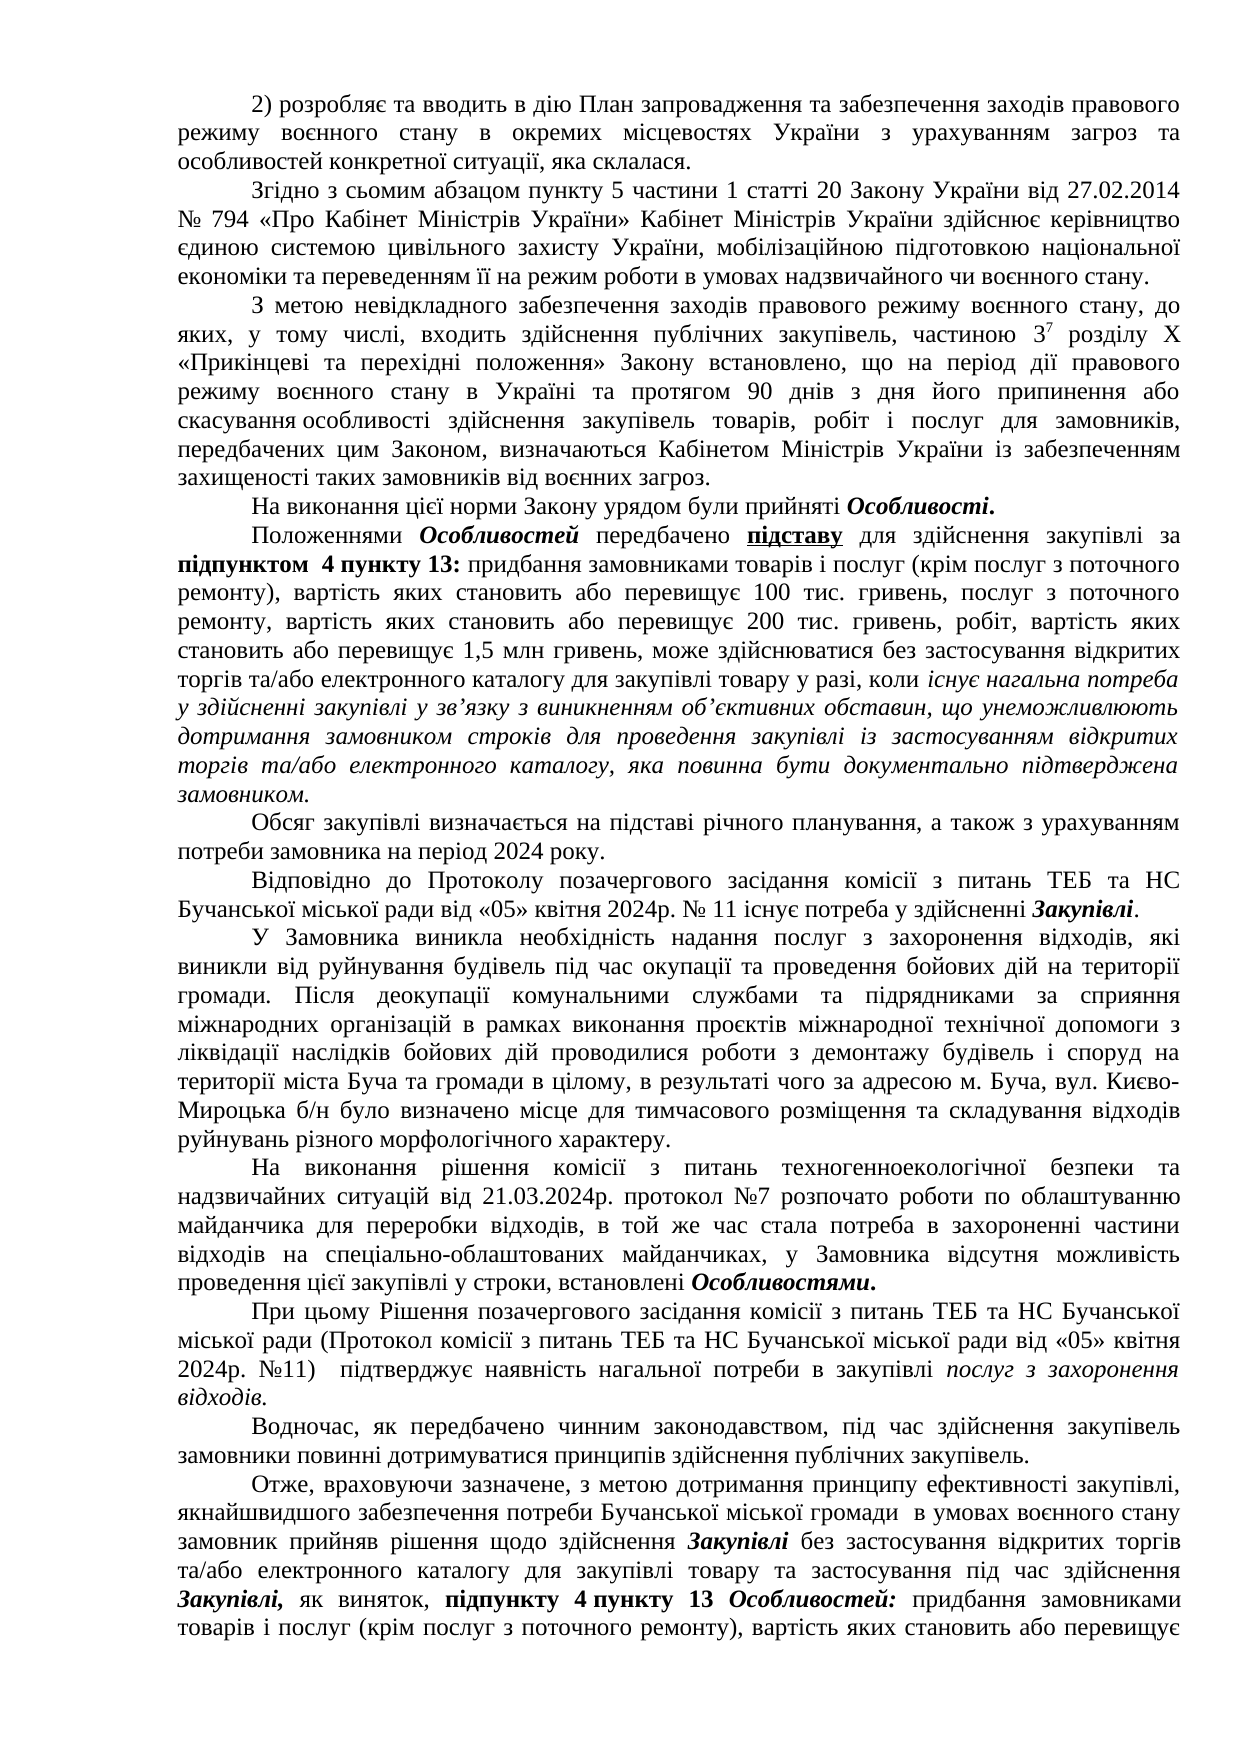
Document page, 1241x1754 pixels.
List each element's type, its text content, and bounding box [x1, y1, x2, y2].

text Згідно з сьомим абзацом пункту 5 частини 1 статті 20 Закону України від 27.02.2014 № 794 «Про Кабінет Міністрів України» Кабінет Міністрів України здійснює керівництво єдиною системою цивільного захисту України, мобілізаційною підготовкою національної економіки та переведенням її на режим роботи в умовах надзвичайного чи воєнного стану. [177, 175, 1181, 290]
text На виконання рішення комісії з питань техногенноекологічної безпеки та надзвичайних ситуацій від 21.03.2024р. протокол №7 розпочато роботи по облаштуванню майданчика для переробки відходів, в той же час стала потреба в захороненні частини відходів на спеціально-облаштованих майданчиках, у Замовника відсутня можливість проведення цієї закупівлі у строки, встановлені Особливостями. [177, 1152, 1181, 1296]
text Обсяг закупівлі визначається на підставі річного планування, а також з урахуванням потреби замовника на період 2024 року. [177, 807, 1181, 865]
text Відповідно до Протоколу позачергового засідання комісії з питань ТЕБ та НС Бучанської міської ради від «05» квітня 2024р. № 11 існує потреба у здійсненні Закупівлі. [177, 865, 1181, 922]
text 2) розробляє та вводить в дію План запровадження та забезпечення заходів правового режиму воєнного стану в окремих місцевостях України з урахуванням загроз та особливостей конкретної ситуації, яка склалася. [177, 89, 1181, 175]
text З метою невідкладного забезпечення заходів правового режиму воєнного стану, до яких, у тому числі, входить здійснення публічних закупівель, частиною 37 розділу Х «Прикінцеві та перехідні положення» Закону встановлено, що на період дії правового режиму воєнного стану в Україні та протягом 90 днів з дня його припинення або скасування особливості здійснення закупівель товарів, робіт і послуг для замовників, передбачених цим Законом, визначаються Кабінетом Міністрів України із забезпеченням захищеності таких замовників від воєнних загроз. [177, 290, 1181, 491]
text Положеннями Особливостей передбачено підставу для здійснення закупівлі за підпунктом 4 пункту 13: придбання замовниками товарів і послуг (крім послуг з поточного ремонту), вартість яких становить або перевищує 100 тис. гривень, послуг з поточного ремонту, вартість яких становить або перевищує 200 тис. гривень, робіт, вартість яких становить або перевищує 1,5 млн гривень, може здійснюватися без застосування відкритих торгів та/або електронного каталогу для закупівлі товару у разі, коли існує нагальна потреба у здійсненні закупівлі у зв’язку з виникненням об’єктивних обставин, що унеможливлюють дотримання замовником строків для проведення закупівлі із застосуванням відкритих торгів та/або електронного каталогу, яка повинна бути документально підтверджена замовником. [177, 520, 1181, 807]
text При цьому Рішення позачергового засідання комісії з питань ТЕБ та НС Бучанської міської ради (Протокол комісії з питань ТЕБ та НС Бучанської міської ради від «05» квітня 2024р. №11) підтверджує наявність нагальної потреби в закупівлі послуг з захоронення відходів. [177, 1296, 1181, 1411]
text Водночас, як передбачено чинним законодавством, під час здійснення закупівель замовники повинні дотримуватися принципів здійснення публічних закупівель. [177, 1411, 1181, 1469]
text У Замовника виникла необхідність надання послуг з захоронення відходів, які виникли від руйнування будівель під час окупації та проведення бойових дій на території громади. Після деокупації комунальними службами та підрядниками за сприяння міжнародних організацій в рамках виконання проєктів міжнародної технічної допомоги з ліквідації наслідків бойових дій проводилися роботи з демонтажу будівель і споруд на території міста Буча та громади в цілому, в результаті чого за адресою м. Буча, вул. Києво-Мироцька б/н було визначено місце для тимчасового розміщення та складування відходів руйнувань різного морфологічного характеру. [177, 922, 1181, 1152]
text На виконання цієї норми Закону урядом були прийняті Особливості. [177, 491, 1181, 520]
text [177, 1469, 1181, 1641]
